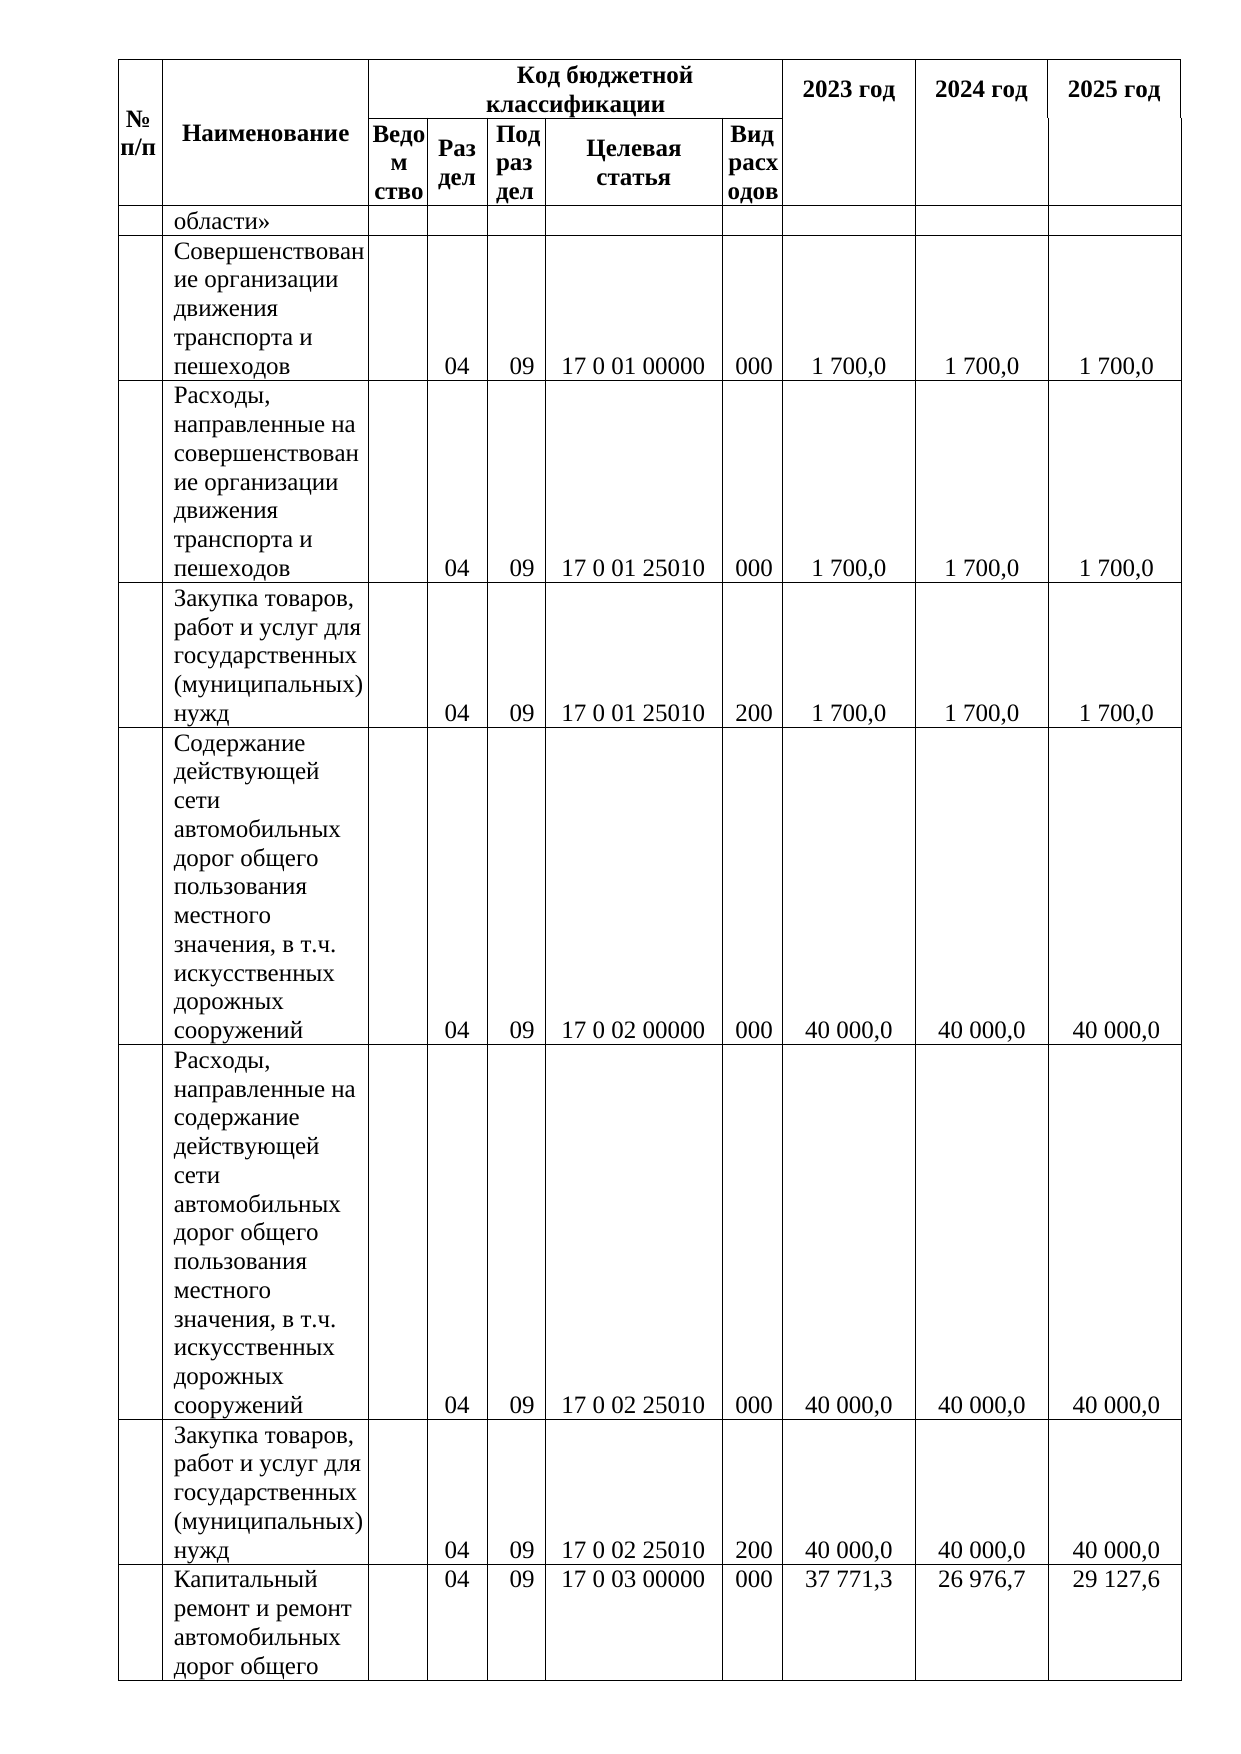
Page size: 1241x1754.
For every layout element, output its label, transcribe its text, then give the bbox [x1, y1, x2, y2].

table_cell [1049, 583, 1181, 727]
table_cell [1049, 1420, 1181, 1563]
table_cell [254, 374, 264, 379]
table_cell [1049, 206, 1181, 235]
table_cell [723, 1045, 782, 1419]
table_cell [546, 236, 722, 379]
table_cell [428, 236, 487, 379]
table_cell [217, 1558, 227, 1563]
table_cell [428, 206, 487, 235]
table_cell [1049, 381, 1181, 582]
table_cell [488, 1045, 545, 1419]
table_cell [1049, 118, 1181, 205]
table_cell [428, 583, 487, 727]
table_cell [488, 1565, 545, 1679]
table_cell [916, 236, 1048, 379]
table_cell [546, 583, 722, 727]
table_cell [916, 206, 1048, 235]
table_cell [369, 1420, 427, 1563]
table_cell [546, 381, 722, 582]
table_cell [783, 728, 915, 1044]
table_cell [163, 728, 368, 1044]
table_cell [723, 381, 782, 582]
table_header Код бюджетной классификации [369, 60, 782, 118]
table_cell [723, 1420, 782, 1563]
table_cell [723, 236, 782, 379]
table_cell Под раз дел [488, 119, 545, 205]
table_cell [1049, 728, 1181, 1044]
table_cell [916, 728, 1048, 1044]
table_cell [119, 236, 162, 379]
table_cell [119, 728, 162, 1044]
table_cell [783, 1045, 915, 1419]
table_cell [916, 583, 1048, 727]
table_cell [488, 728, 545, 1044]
table_header 2025 год [1048, 60, 1180, 118]
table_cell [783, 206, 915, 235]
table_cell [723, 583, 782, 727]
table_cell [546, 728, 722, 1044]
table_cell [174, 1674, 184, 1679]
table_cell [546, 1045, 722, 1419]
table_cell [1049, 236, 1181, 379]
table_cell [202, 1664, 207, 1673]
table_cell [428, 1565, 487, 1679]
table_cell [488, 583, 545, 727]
table_cell Раз дел [428, 119, 487, 205]
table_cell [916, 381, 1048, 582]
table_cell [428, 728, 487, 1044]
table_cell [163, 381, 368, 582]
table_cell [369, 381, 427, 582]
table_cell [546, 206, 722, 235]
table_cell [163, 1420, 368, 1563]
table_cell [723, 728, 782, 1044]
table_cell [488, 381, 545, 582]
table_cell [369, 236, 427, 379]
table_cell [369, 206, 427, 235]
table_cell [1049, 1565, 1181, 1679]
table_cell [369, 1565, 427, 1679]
table_cell Целевая статья [546, 119, 722, 205]
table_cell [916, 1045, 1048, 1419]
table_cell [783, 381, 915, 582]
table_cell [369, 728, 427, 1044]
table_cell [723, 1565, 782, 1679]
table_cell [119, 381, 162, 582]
table_header № п/п [119, 60, 162, 205]
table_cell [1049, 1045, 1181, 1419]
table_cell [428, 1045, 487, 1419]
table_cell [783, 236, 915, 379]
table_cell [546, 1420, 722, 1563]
table_cell [916, 118, 1048, 205]
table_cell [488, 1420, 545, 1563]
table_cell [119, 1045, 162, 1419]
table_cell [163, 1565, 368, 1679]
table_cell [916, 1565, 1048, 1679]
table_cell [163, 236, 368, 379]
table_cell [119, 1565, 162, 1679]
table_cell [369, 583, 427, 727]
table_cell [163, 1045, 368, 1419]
table_cell Ведом ство [369, 119, 427, 205]
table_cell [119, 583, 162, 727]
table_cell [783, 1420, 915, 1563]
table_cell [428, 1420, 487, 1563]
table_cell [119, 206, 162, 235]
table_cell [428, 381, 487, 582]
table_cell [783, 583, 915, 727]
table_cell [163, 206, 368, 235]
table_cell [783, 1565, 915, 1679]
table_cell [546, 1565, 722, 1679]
table_header 2023 год [783, 60, 915, 118]
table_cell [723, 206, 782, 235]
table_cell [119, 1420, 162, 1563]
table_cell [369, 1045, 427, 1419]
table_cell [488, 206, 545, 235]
table_header Наименование [163, 60, 368, 205]
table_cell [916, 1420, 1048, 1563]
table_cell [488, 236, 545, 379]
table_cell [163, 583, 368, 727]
table_cell [783, 118, 915, 205]
table_cell Вид расходов [723, 119, 782, 205]
table_header 2024 год [916, 60, 1047, 118]
